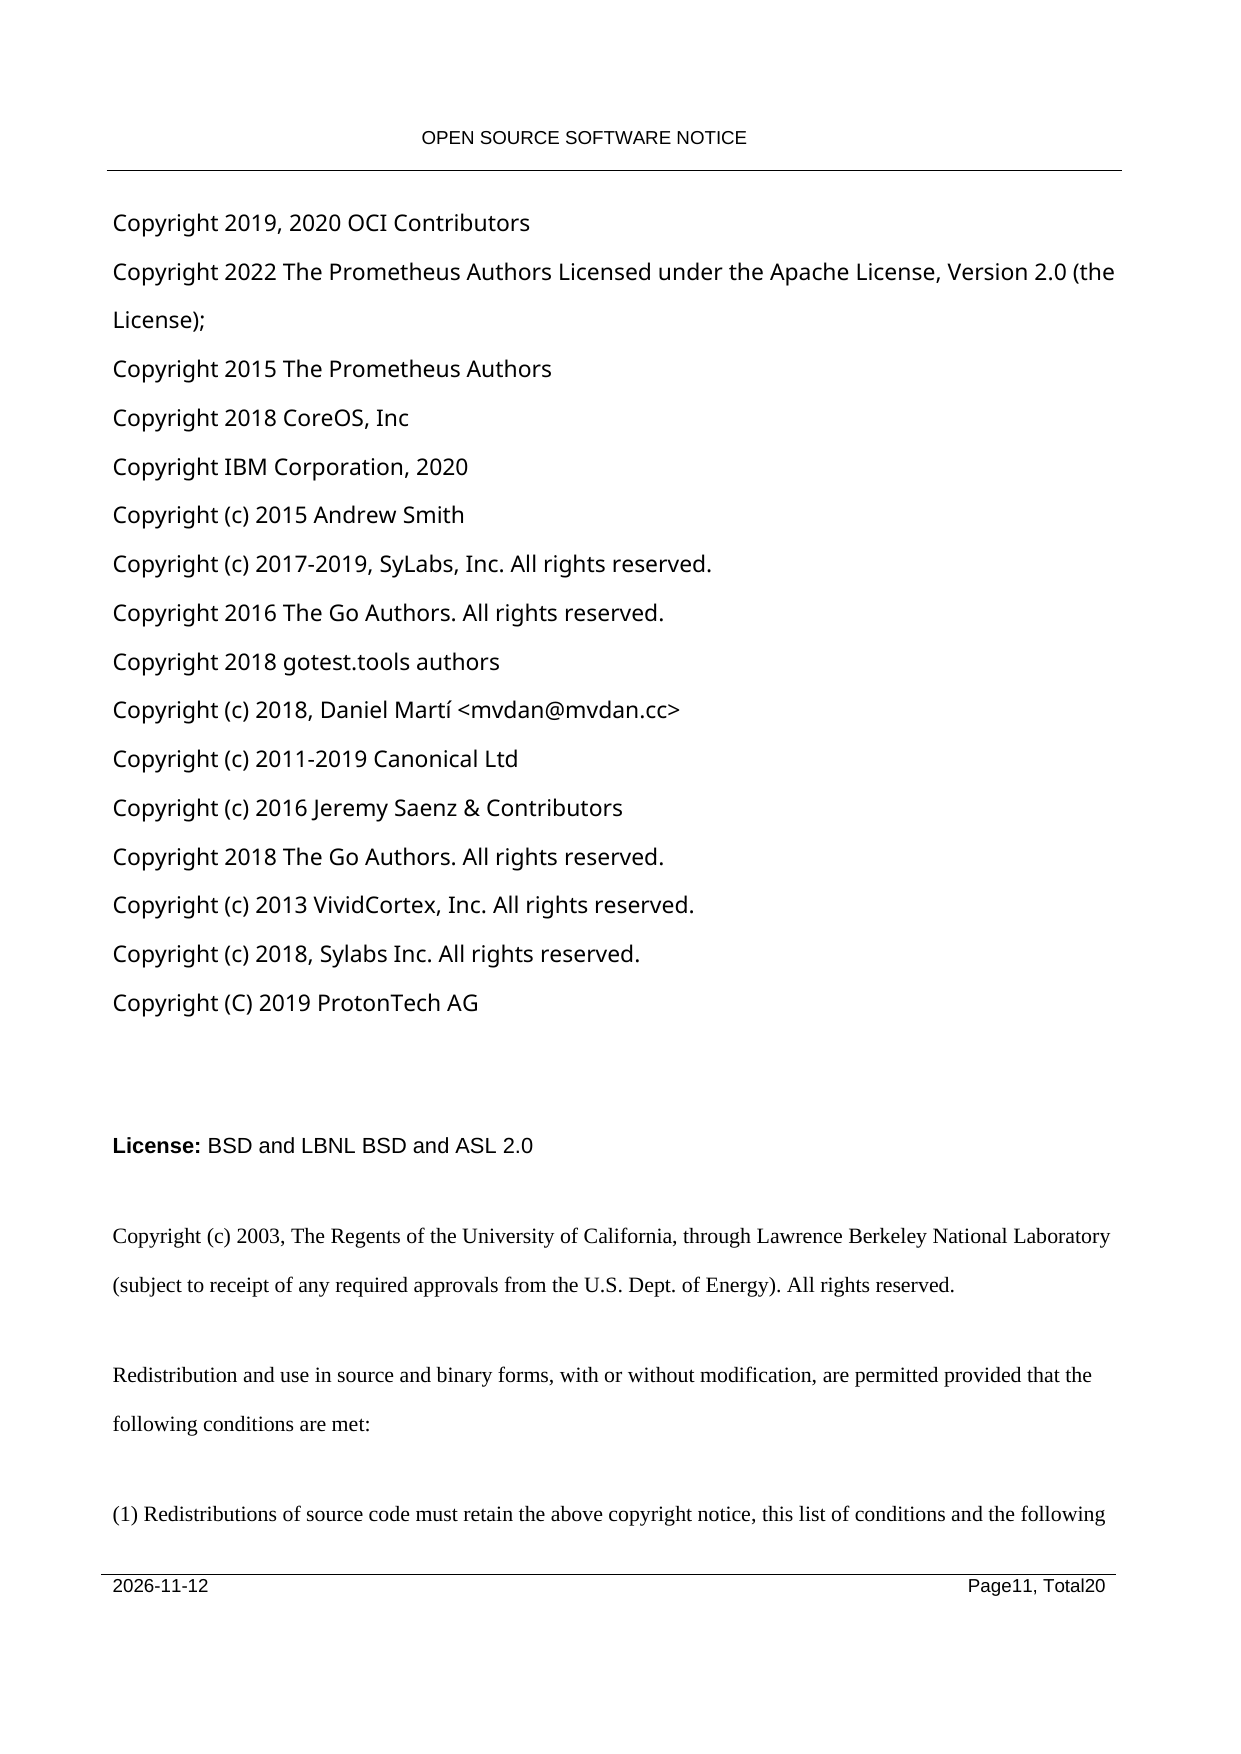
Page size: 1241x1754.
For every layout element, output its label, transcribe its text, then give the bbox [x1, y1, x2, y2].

text License: BSD and LBNL BSD and ASL 2.0 [112, 1129, 1128, 1161]
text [112, 206, 1128, 1068]
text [112, 1497, 1128, 1529]
text Redistribution and use in source and binary forms, with or without modification, are permitted provided that the following conditions are met: [112, 1358, 1128, 1439]
text Copyright (c) 2003, The Regents of the University of California, through Lawrence Berkeley National Laboratory (subject to receipt of any required approvals from the U.S. Dept. of Energy). All rights reserved. [112, 1219, 1128, 1300]
